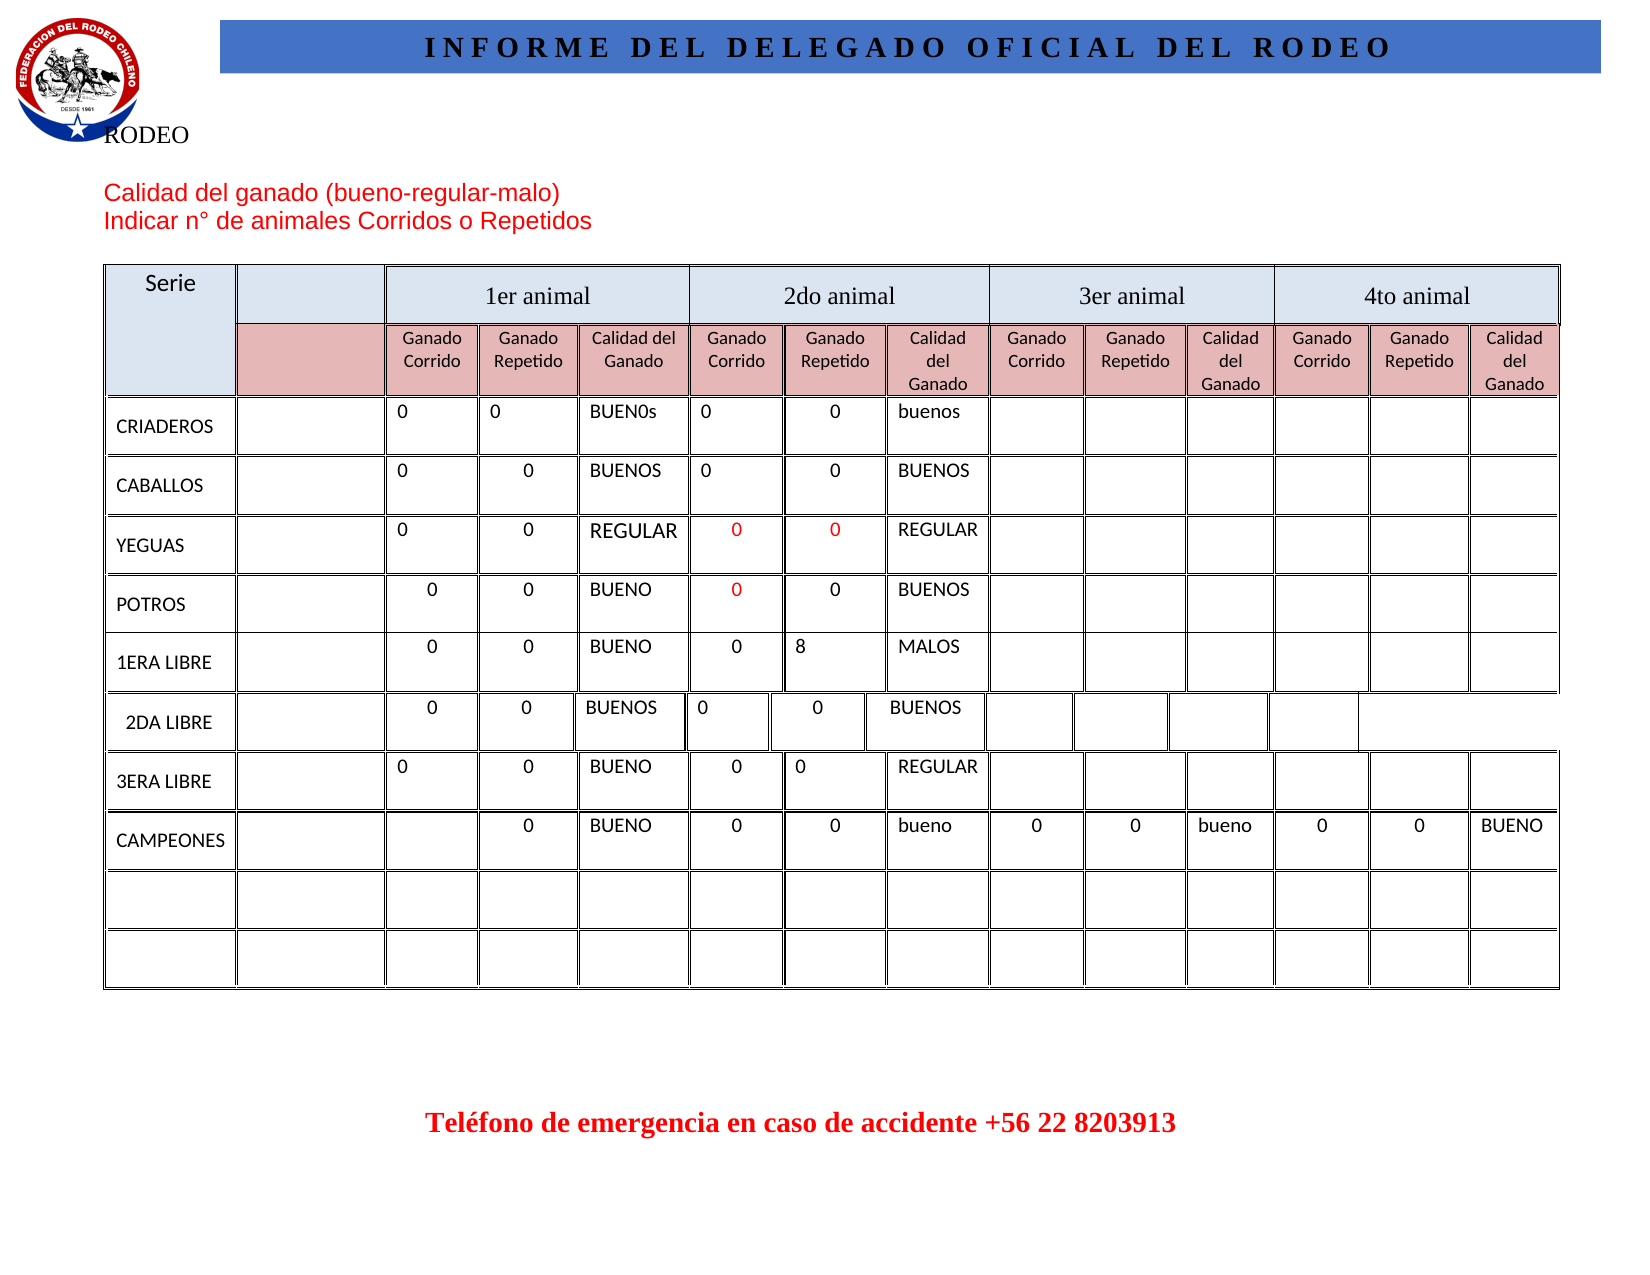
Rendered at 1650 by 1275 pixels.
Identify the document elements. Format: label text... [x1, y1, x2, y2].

table_cell [238, 813, 384, 868]
table_cell 0 [691, 753, 782, 809]
table_cell Ganado Repetido [1086, 326, 1185, 395]
table_cell [989, 931, 1084, 987]
table_cell [386, 931, 478, 987]
table_cell [1086, 576, 1185, 632]
table_cell 0 [480, 398, 577, 454]
table_cell [238, 457, 384, 513]
table_cell 0 [480, 813, 577, 868]
table_header 3er animal [990, 267, 1274, 323]
text Indicar n° de animales Corridos o Repetidos [103, 207, 1536, 235]
table_cell 0 [691, 517, 782, 573]
table_cell [238, 324, 384, 395]
table_cell [1188, 517, 1273, 573]
text RODEO [103, 120, 1536, 149]
table_cell [1086, 633, 1185, 691]
table_cell [238, 633, 384, 691]
table_cell [1276, 872, 1368, 928]
table_cell 0 [691, 398, 782, 454]
table_cell 0 [786, 517, 885, 573]
table_cell [238, 753, 384, 809]
table_cell [1471, 514, 1559, 573]
table_cell [1270, 694, 1358, 750]
table_cell REGULAR [888, 753, 988, 809]
table_cell [1188, 576, 1273, 632]
table_cell [1086, 872, 1185, 928]
table_cell bueno [1188, 813, 1273, 868]
table_cell [387, 872, 477, 928]
table_cell [888, 872, 988, 928]
table_cell [1187, 928, 1275, 987]
table_cell [991, 457, 1083, 513]
table_cell 0 [786, 813, 885, 868]
table_cell [991, 753, 1083, 809]
table_cell REGULAR [580, 517, 688, 573]
table_cell [1371, 872, 1468, 928]
table_cell [1470, 395, 1559, 454]
table_cell Ganado Repetido [1371, 326, 1468, 395]
table_cell 3ERA LIBRE [105, 750, 236, 809]
table_cell [689, 928, 784, 987]
table_cell BUENO [580, 576, 688, 632]
table_cell 0 [387, 633, 477, 691]
table_cell 0 [387, 694, 477, 750]
table_cell [1075, 694, 1167, 750]
table_cell [238, 517, 384, 573]
table_cell Calidad del Ganado [580, 326, 688, 395]
table_cell 0 [387, 753, 477, 809]
table_cell [1276, 457, 1368, 513]
table_cell BUEN0s [580, 398, 688, 454]
table_cell 0 [480, 694, 573, 750]
table_cell [1275, 931, 1369, 987]
table_cell [1369, 931, 1469, 987]
table_cell 0 [480, 576, 577, 632]
table_cell BUENOS [888, 457, 988, 513]
table_cell [991, 872, 1083, 928]
table_cell [1170, 694, 1267, 750]
table_cell [1371, 576, 1468, 632]
table_cell Ganado Corrido [1276, 326, 1368, 395]
table_cell [1276, 633, 1368, 691]
table_cell CAMPEONES [105, 809, 236, 868]
table_cell 0 [387, 457, 477, 513]
table_cell 8 [786, 633, 885, 691]
table_cell [1084, 928, 1187, 987]
table_cell [991, 517, 1083, 573]
table_cell [991, 398, 1083, 454]
table_cell Calidad del Ganado [888, 326, 988, 395]
table_cell POTROS [106, 573, 235, 632]
table_cell [887, 931, 989, 987]
table_cell MALOS [888, 633, 988, 691]
table_cell [238, 398, 384, 454]
table_cell [1188, 398, 1273, 454]
table_cell [238, 576, 384, 632]
table_cell BUENOS [867, 694, 984, 750]
table_cell [1471, 573, 1559, 632]
table_cell [784, 928, 887, 987]
table_cell 0 [387, 517, 477, 573]
table_cell 0 [786, 457, 885, 513]
table_cell BUENO [1470, 809, 1559, 868]
table_cell [1470, 928, 1559, 987]
table_header 1er animal [387, 267, 689, 323]
table_cell [1086, 753, 1185, 809]
table_cell [1276, 576, 1368, 632]
table_cell [786, 872, 885, 928]
table_cell Calidad del Ganado [1188, 326, 1273, 395]
table_cell BUENO [580, 633, 688, 691]
table_cell BUENOS [888, 576, 988, 632]
table_cell [106, 869, 235, 928]
table_cell 0 [387, 576, 477, 632]
table_cell [236, 928, 386, 987]
table_cell [1188, 457, 1273, 513]
table_cell [1188, 753, 1273, 809]
table_cell BUENO [580, 753, 688, 809]
table_cell [1371, 633, 1468, 691]
table_cell 0 [691, 813, 782, 868]
table_cell Ganado Corrido [991, 326, 1083, 395]
table_header Serie [106, 265, 235, 395]
table_cell [1086, 398, 1185, 454]
table_cell [1470, 750, 1559, 809]
table_cell 0 [480, 753, 577, 809]
table_cell Ganado Corrido [387, 326, 477, 395]
table_header 2do animal [690, 267, 989, 323]
table_cell 0 [786, 576, 885, 632]
table_cell 0 [688, 694, 768, 750]
table_cell [1470, 454, 1559, 513]
table_cell [1086, 457, 1185, 513]
table_cell [1276, 517, 1368, 573]
table_cell BUENO [580, 813, 688, 868]
table_cell [1188, 872, 1273, 928]
table_cell [387, 813, 477, 868]
table_cell [1371, 457, 1468, 513]
table_cell [479, 931, 578, 987]
table_cell YEGUAS [106, 514, 235, 573]
table_cell Calidad del Ganado [1470, 323, 1559, 395]
table_cell [1371, 398, 1468, 454]
table_cell [991, 576, 1083, 632]
table_header [238, 265, 384, 323]
table_cell 0 [991, 813, 1083, 868]
table_cell [1371, 753, 1468, 809]
list Calidad del ganado (bueno-regular-malo) [103, 178, 1536, 207]
table_cell 0 [691, 633, 782, 691]
table_cell Ganado Corrido [691, 326, 782, 395]
table_cell [987, 694, 1072, 750]
table_cell Ganado Repetido [480, 326, 577, 395]
table_cell CRIADEROS [105, 395, 236, 454]
table_cell CABALLOS [105, 454, 236, 513]
table_cell 0 [1086, 813, 1185, 868]
table_cell BUENOS [576, 694, 684, 750]
table_cell 2DA LIBRE [105, 691, 236, 750]
table_cell buenos [888, 398, 988, 454]
table_cell 0 [772, 694, 864, 750]
table_cell [238, 694, 384, 750]
table_cell [238, 872, 384, 928]
table_cell 0 [691, 576, 782, 632]
table_cell 0 [480, 457, 577, 513]
table_cell BUENOS [580, 457, 688, 513]
table_header 4to animal [1275, 267, 1558, 323]
picture [15, 18, 140, 142]
table_cell 0 [387, 398, 477, 454]
table_cell [1471, 632, 1559, 691]
table_cell [1188, 633, 1273, 691]
table_cell [480, 872, 577, 928]
table_cell [1276, 753, 1368, 809]
table_cell bueno [888, 813, 988, 868]
table_cell [1371, 517, 1468, 573]
table_cell 0 [480, 633, 577, 691]
table_cell [106, 928, 236, 987]
table_cell 0 [786, 398, 885, 454]
table_cell [991, 633, 1083, 691]
table_cell 1ERA LIBRE [106, 633, 235, 691]
table_cell 0 [1276, 813, 1368, 868]
table_cell [1086, 517, 1185, 573]
table_cell [580, 872, 688, 928]
table_cell [578, 931, 689, 987]
table_cell 0 [1371, 813, 1468, 868]
table_cell 0 [480, 517, 577, 573]
table_cell 0 [691, 457, 782, 513]
table_cell Ganado Repetido [786, 326, 885, 395]
table_cell REGULAR [888, 517, 988, 573]
table_cell [1471, 869, 1559, 928]
table_cell [691, 872, 782, 928]
table_cell 0 [786, 753, 885, 809]
table_cell [1276, 398, 1368, 454]
